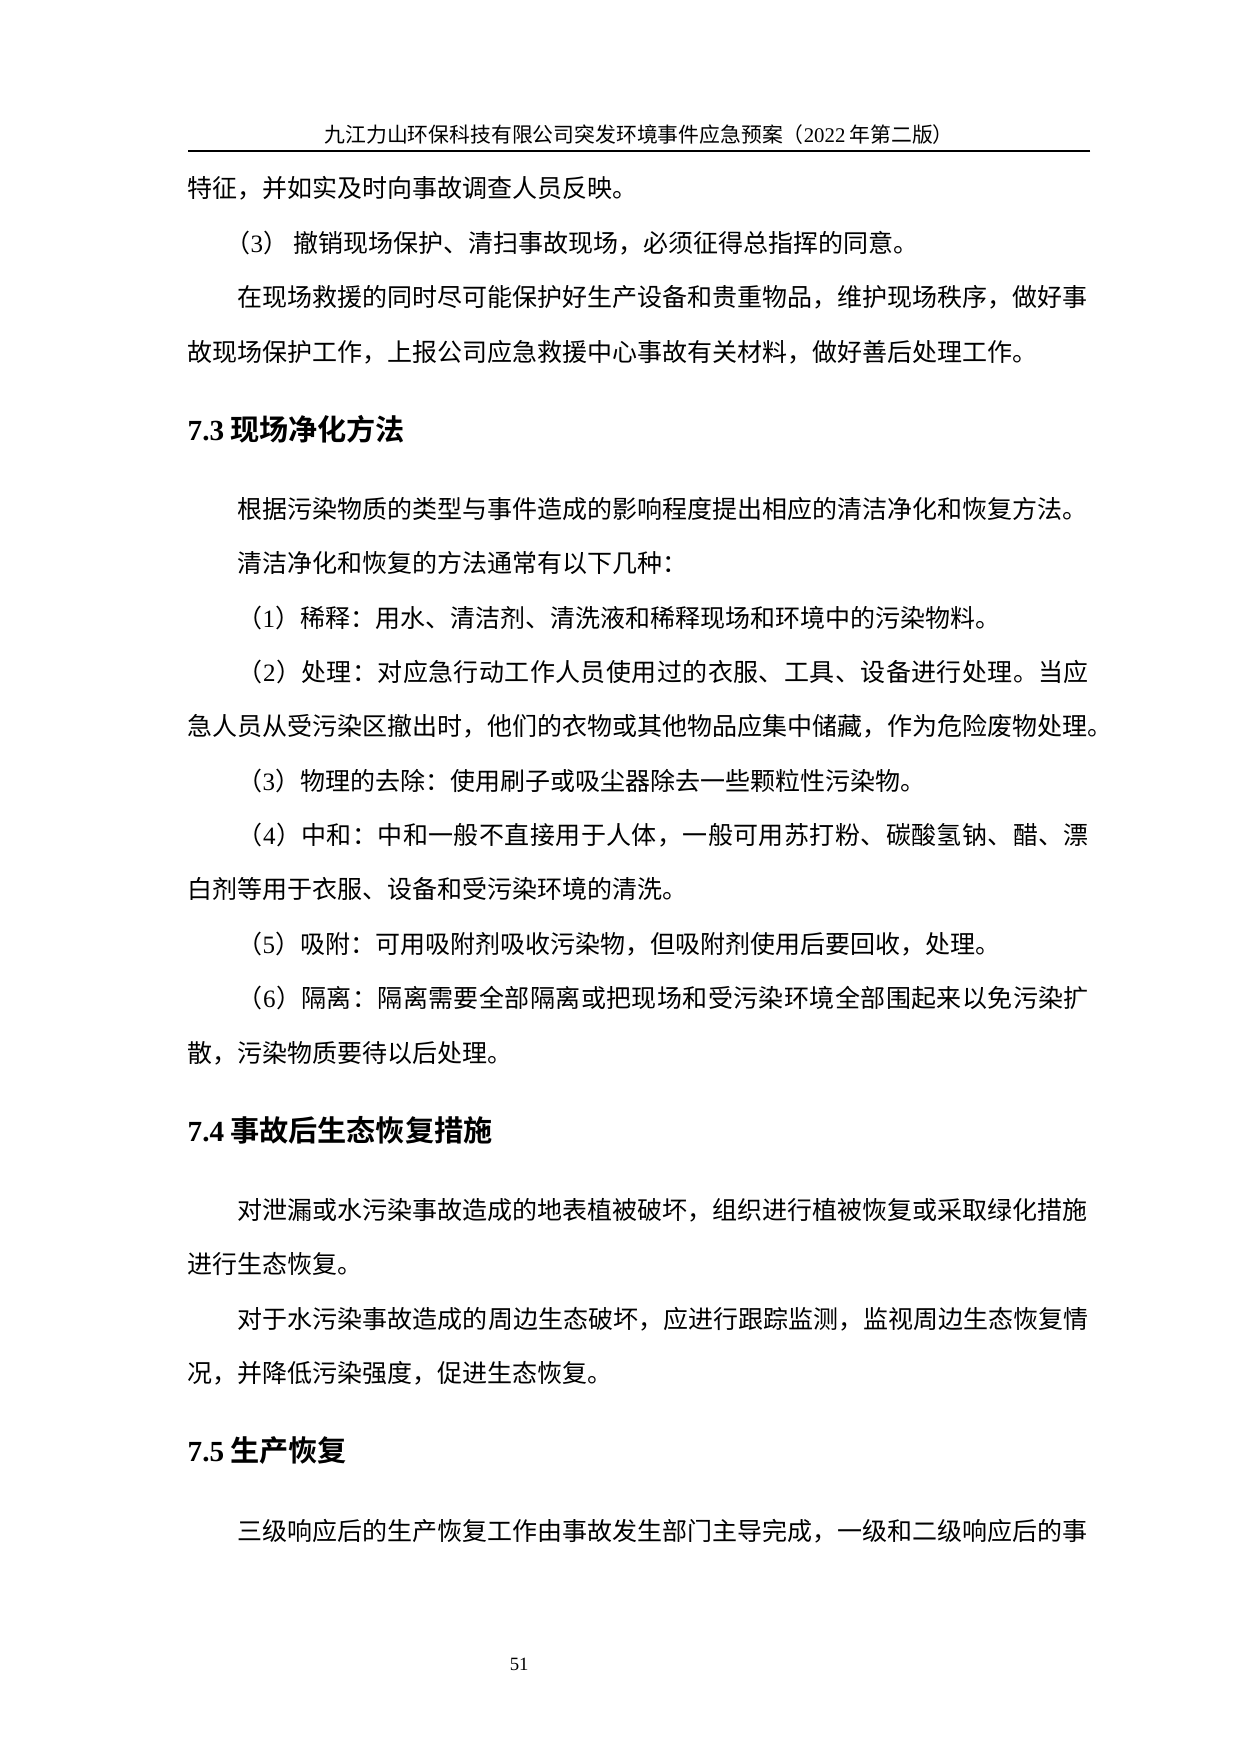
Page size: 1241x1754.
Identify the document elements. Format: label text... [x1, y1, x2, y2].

text 7.3现场净化方法 [187, 406, 1090, 448]
list 撤销现场保护、清扫事故现场，必须征得总指挥的同意。 [187, 223, 1090, 259]
list 在抢救人员、物资，救灾排险等救险工作中，应力求做到使原始现场少受破坏，变动的范围越小越好，若有必要变动物品位置时，要记清变更前后的准确特征，并如实及时向事故调查人员反映。 [187, 169, 1090, 205]
text 7.4事故后生态恢复措施 [187, 1107, 1090, 1149]
text 对于水污染事故造成的周边生态破坏，应进行跟踪监测，监视周边生态恢复情况，并降低污染强度，促进生态恢复。 [187, 1299, 1090, 1390]
text 清洁净化和恢复的方法通常有以下几种： [187, 544, 1090, 580]
text （2）处理：对应急行动工作人员使用过的衣服、工具、设备进行处理。当应急人员从受污染区撤出时，他们的衣物或其他物品应集中储藏，作为危险废物处理。 [187, 652, 1090, 743]
text （1）稀释：用水、清洁剂、清洗液和稀释现场和环境中的污染物料。 [187, 598, 1090, 634]
text 对泄漏或水污染事故造成的地表植被破坏，组织进行植被恢复或采取绿化措施进行生态恢复。 [187, 1191, 1090, 1281]
text 三级响应后的生产恢复工作由事故发生部门主导完成，一级和二级响应后的事故现场清理工作由公司总指挥主导完成。主要完成以下工作，方可恢复生产。 [187, 1511, 1090, 1547]
text 在现场救援的同时尽可能保护好生产设备和贵重物品，维护现场秩序，做好事故现场保护工作，上报公司应急救援中心事故有关材料，做好善后处理工作。 [187, 278, 1090, 368]
text 7.5生产恢复 [187, 1428, 1090, 1470]
text （3）物理的去除：使用刷子或吸尘器除去一些颗粒性污染物。 [187, 761, 1090, 797]
text 根据污染物质的类型与事件造成的影响程度提出相应的清洁净化和恢复方法。 [187, 489, 1090, 526]
text （5）吸附：可用吸附剂吸收污染物，但吸附剂使用后要回收，处理。 [187, 924, 1090, 961]
text （4）中和：中和一般不直接用于人体，一般可用苏打粉、碳酸氢钠、醋、漂白剂等用于衣服、设备和受污染环境的清洗。 [187, 816, 1090, 906]
text （6）隔离：隔离需要全部隔离或把现场和受污染环境全部围起来以免污染扩散，污染物质要待以后处理。 [187, 979, 1090, 1069]
